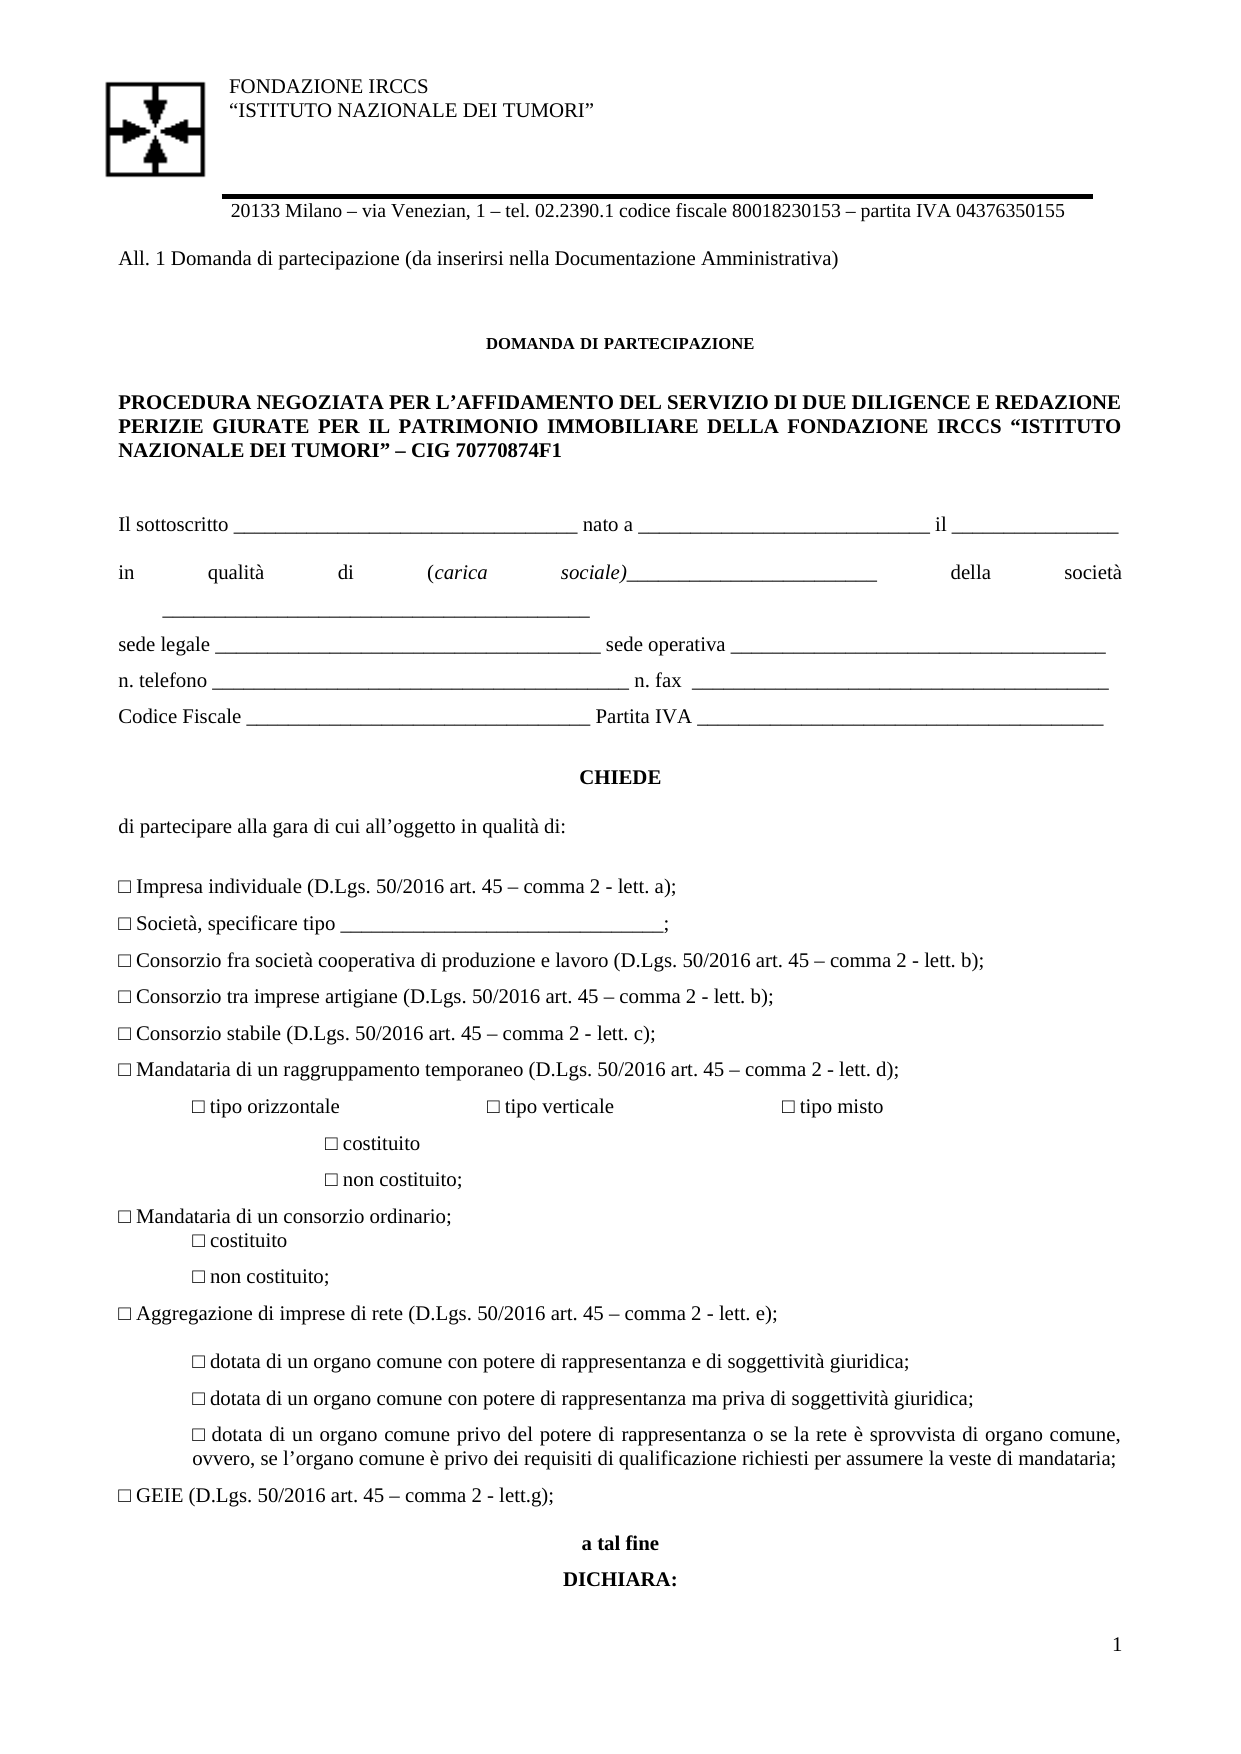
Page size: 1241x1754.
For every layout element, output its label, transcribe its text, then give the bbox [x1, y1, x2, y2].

text in qualità di (carica sociale)________________________ della società _________________________________________ [118, 559, 1122, 620]
text □ Consorzio stabile (D.Lgs. 50/2016 art. 45 – comma 2 - lett. c); [118, 1021, 1122, 1045]
text Il sottoscritto _________________________________ nato a ____________________________ il ________________ [118, 511, 1122, 536]
text CHIEDE [118, 765, 1122, 789]
text Codice Fiscale _________________________________ Partita IVA _______________________________________ [118, 704, 1122, 728]
text DICHIARA: [118, 1567, 1122, 1591]
text □ Consorzio tra imprese artigiane (D.Lgs. 50/2016 art. 45 – comma 2 - lett. b); [118, 984, 1122, 1008]
text □ costituito [118, 1228, 1122, 1252]
text □ dotata di un organo comune privo del potere di rappresentanza o se la rete è sprovvista di organo comune, ovvero, se l’organo comune è privo dei requisiti di qualificazione richiesti per assumere la veste di mandataria; [192, 1422, 1122, 1470]
text □ Impresa individuale (D.Lgs. 50/2016 art. 45 – comma 2 - lett. a); [118, 874, 1122, 898]
text □ Mandataria di un consorzio ordinario; [118, 1203, 1122, 1228]
text di partecipare alla gara di cui all’oggetto in qualità di: [118, 814, 1122, 838]
text □ non costituito; [118, 1264, 1122, 1288]
text sede legale _____________________________________ sede operativa ____________________________________ [118, 632, 1122, 656]
text □ dotata di un organo comune con potere di rappresentanza ma priva di soggettività giuridica; [192, 1385, 1122, 1409]
text □ non costituito; [266, 1167, 1122, 1191]
text n. telefono ________________________________________ n. fax ________________________________________ [118, 668, 1122, 692]
text domanda di partecipazione [118, 329, 1122, 354]
text □ costituito [266, 1130, 1122, 1154]
text □ Società, specificare tipo _______________________________; [118, 911, 1122, 935]
text □ GEIE (D.Lgs. 50/2016 art. 45 – comma 2 - lett.g); [118, 1483, 1122, 1507]
text □ tipo orizzontale □ tipo verticale □ tipo misto [118, 1094, 1122, 1118]
text PROCEDURA NEGOZIATA PER L’AFFIDAMENTO DEL SERVIZIO DI DUE DILIGENCE E REDAZIONE PERIZIE GIURATE PER IL PATRIMONIO IMMOBILIARE DELLA FONDAZIONE IRCCS “ISTITUTO NAZIONALE DEI TUMORI” – CIG 70770874F1 [118, 390, 1122, 463]
text □ Consorzio fra società cooperativa di produzione e lavoro (D.Lgs. 50/2016 art. 45 – comma 2 - lett. b); [118, 948, 1122, 972]
text □ dotata di un organo comune con potere di rappresentanza e di soggettività giuridica; [192, 1349, 1122, 1373]
text a tal fine [118, 1531, 1122, 1555]
text □ Aggregazione di imprese di rete (D.Lgs. 50/2016 art. 45 – comma 2 - lett. e); [118, 1301, 1122, 1325]
text □ Mandataria di un raggruppamento temporaneo (D.Lgs. 50/2016 art. 45 – comma 2 - lett. d); [118, 1057, 1122, 1081]
